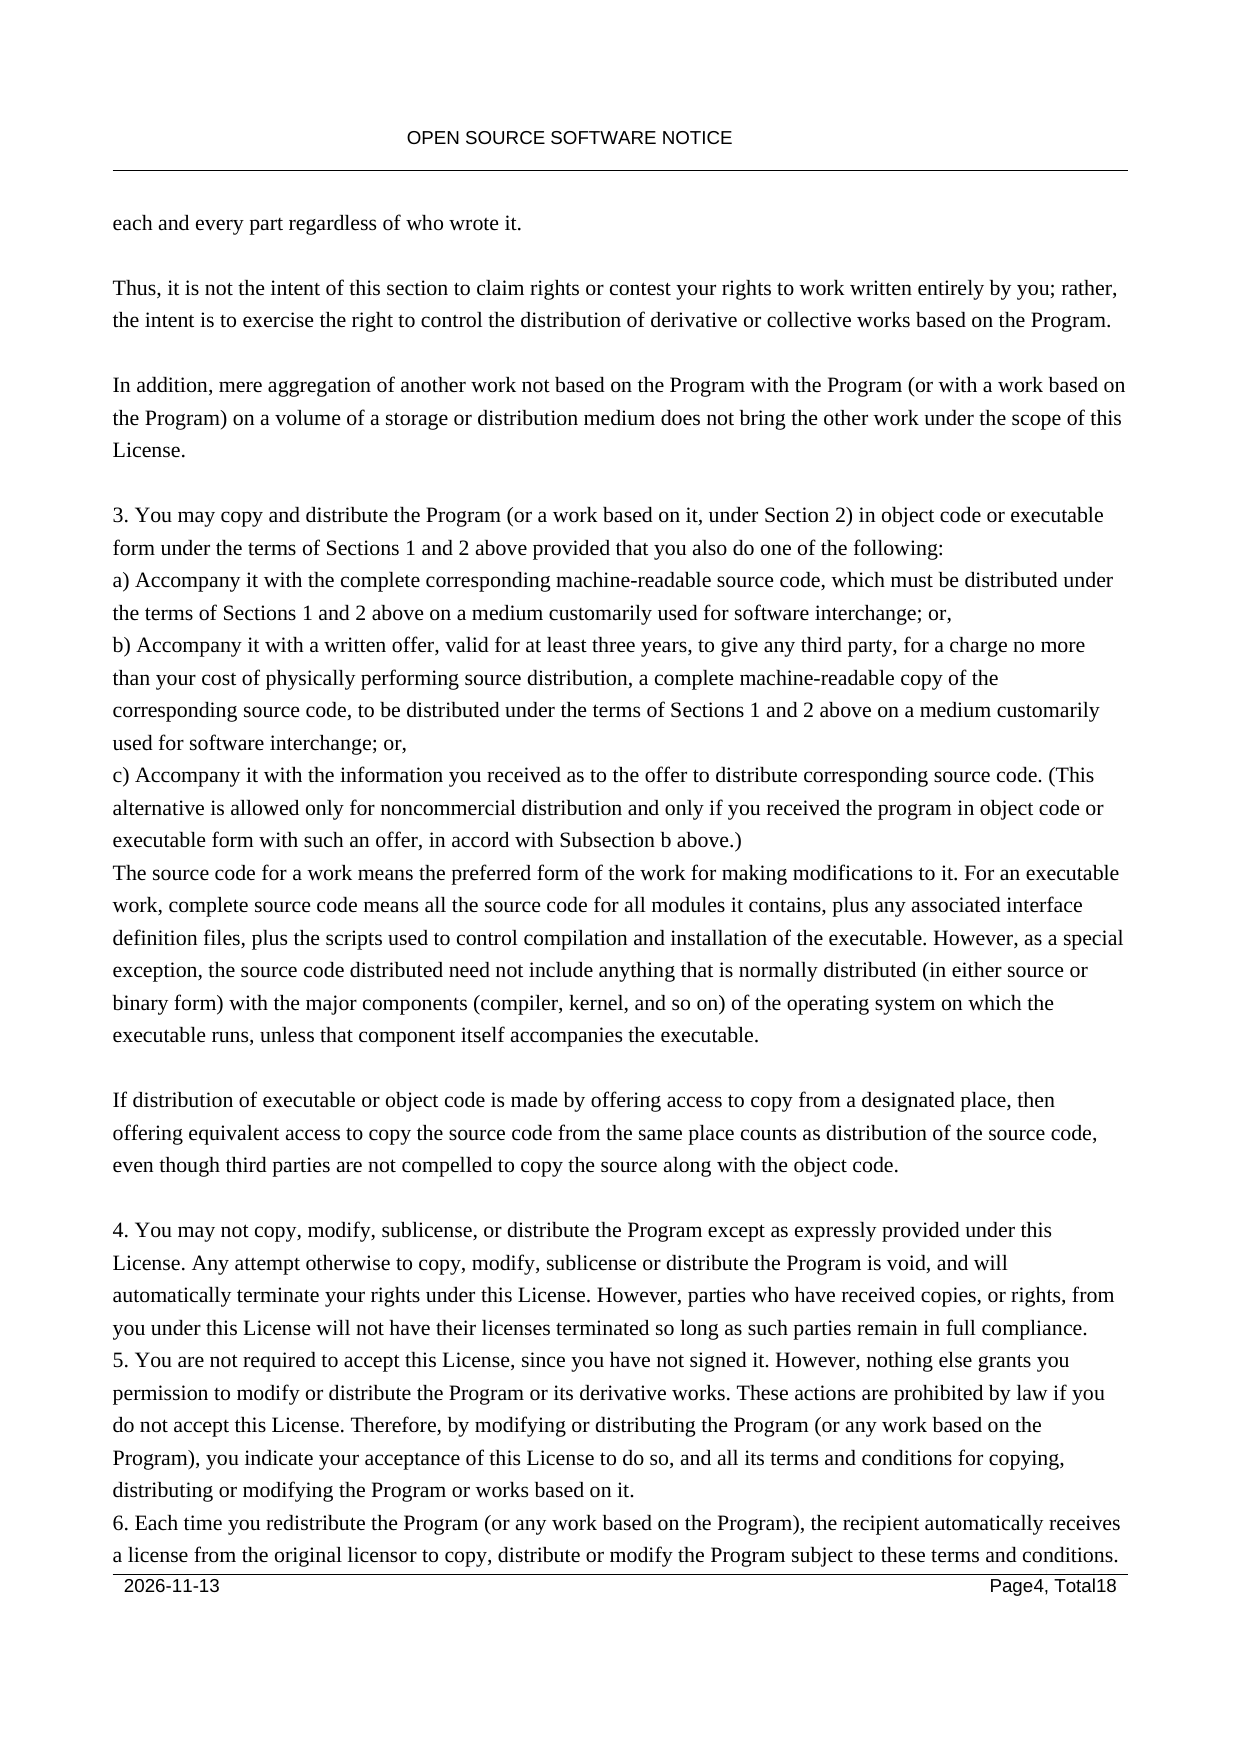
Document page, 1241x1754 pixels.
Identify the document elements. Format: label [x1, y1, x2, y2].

text [112, 206, 1128, 1571]
